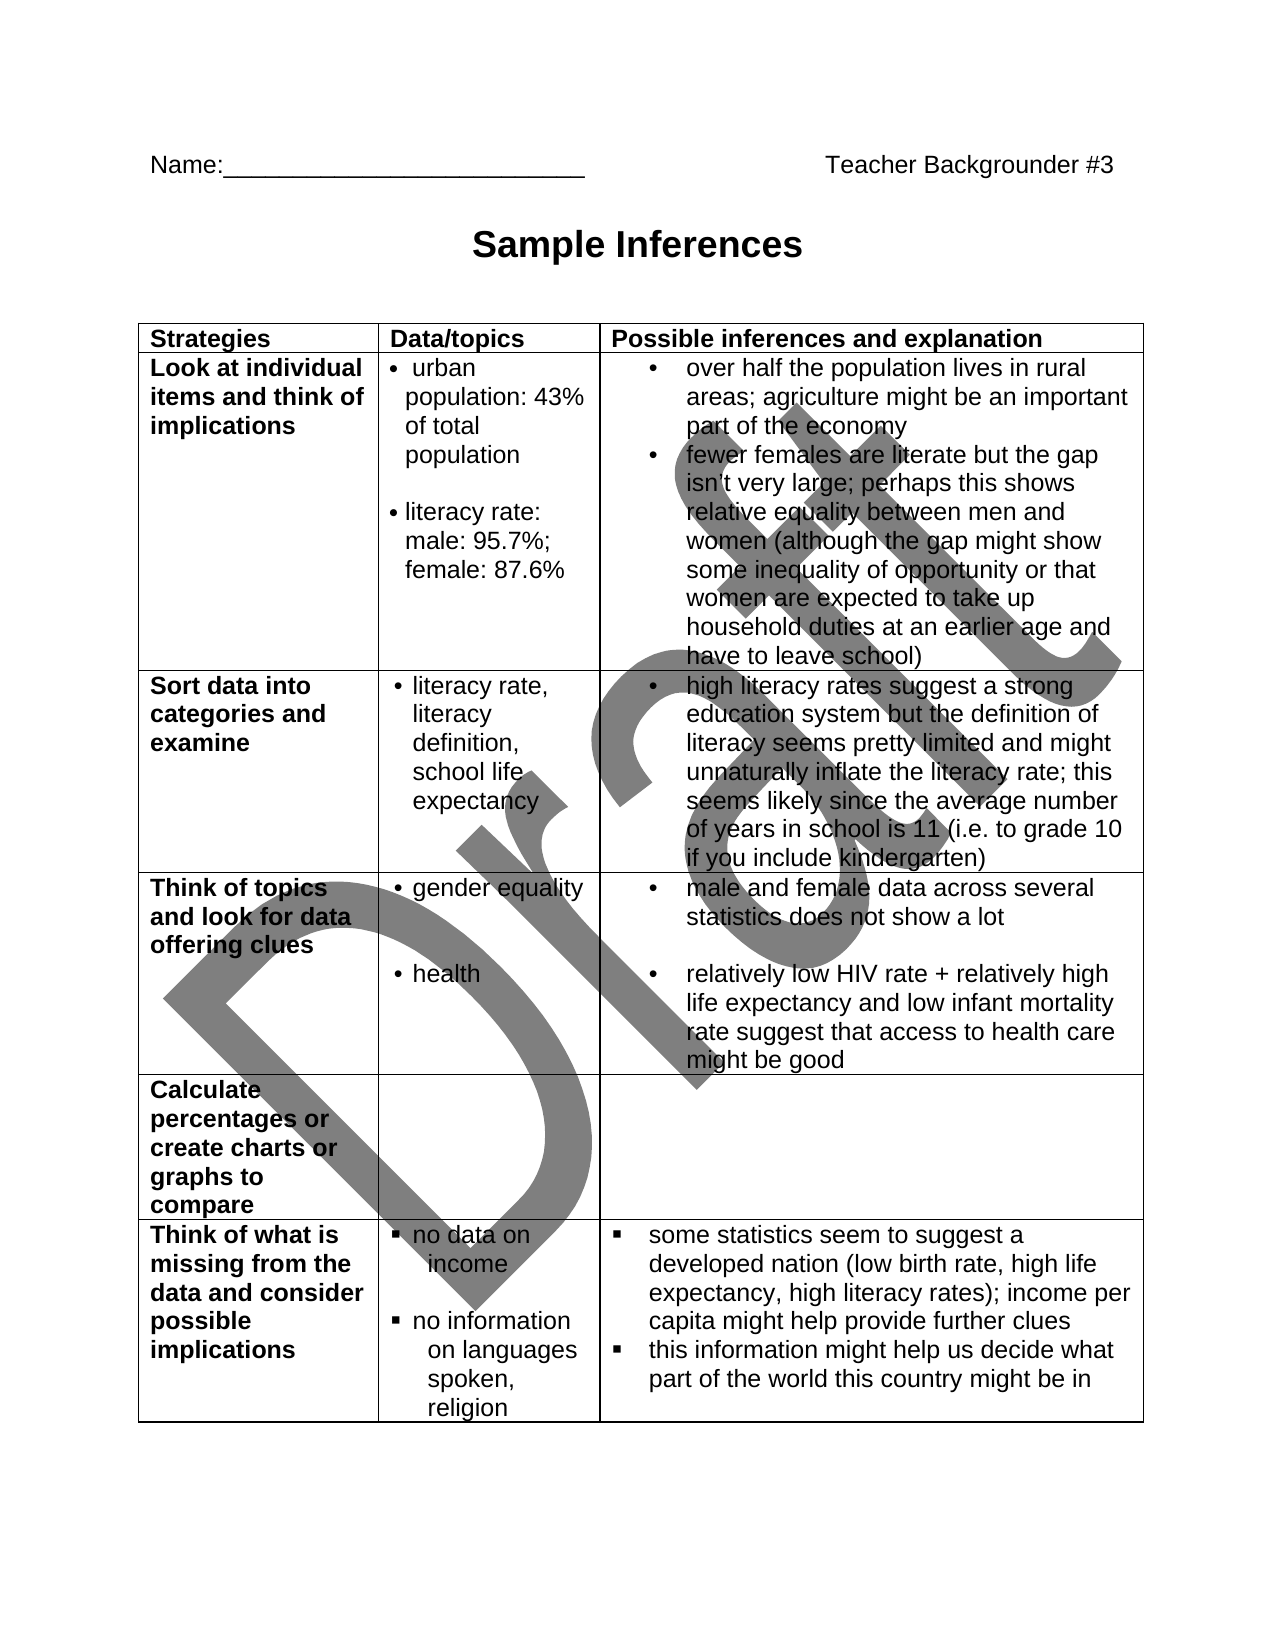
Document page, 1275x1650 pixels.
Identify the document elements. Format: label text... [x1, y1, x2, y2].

table_cell no data on income no information on languages spoken, religion [379, 1220, 599, 1421]
table_header Possible inferences and explanation [601, 324, 1143, 352]
table_cell Think of what is missing from the data and consider possible implications [139, 1220, 378, 1421]
table_cell [379, 1075, 599, 1219]
table_header Data/topics [379, 324, 599, 352]
table_cell over half the population lives in rural areas; agriculture might be an important part of the economy fewer females are literate but the gap isn’t very large; perhaps this shows relative equality between men and women (although the gap might show some inequality of opportunity or that women are expected to take up household duties at an earlier age and have to leave school) [601, 353, 1143, 669]
table_cell Sort data into categories and examine [139, 671, 378, 872]
table_cell urban population: 43% of total population literacy rate: male: 95.7%; female: 87.6% [379, 353, 599, 669]
text Sample Inferences [150, 222, 1125, 265]
text Name:__________________________ Teacher Backgrounder #3 [150, 150, 1125, 179]
table_cell Look at individual items and think of implications [139, 353, 378, 669]
table_header Strategies [139, 324, 378, 352]
table_cell gender equality health [379, 873, 599, 1074]
table_cell [601, 1075, 1143, 1219]
table_cell Think of topics and look for data offering clues [139, 873, 378, 1074]
table_cell high literacy rates suggest a strong education system but the definition of literacy seems pretty limited and might unnaturally inflate the literacy rate; this seems likely since the average number of years in school is 11 (i.e. to grade 10 if you include kindergarten) [601, 671, 1143, 872]
table_cell Calculate percentages or create charts or graphs to compare [139, 1075, 378, 1219]
table_cell some statistics seem to suggest a developed nation (low birth rate, high life expectancy, high literacy rates); income per capita might help provide further clues this information might help us decide what part of the world this country might be in [601, 1220, 1143, 1421]
table_cell literacy rate, literacy definition, school life expectancy [379, 671, 599, 872]
table_cell male and female data across several statistics does not show a lot relatively low HIV rate + relatively high life expectancy and low infant mortality rate suggest that access to health care might be good [601, 873, 1143, 1074]
